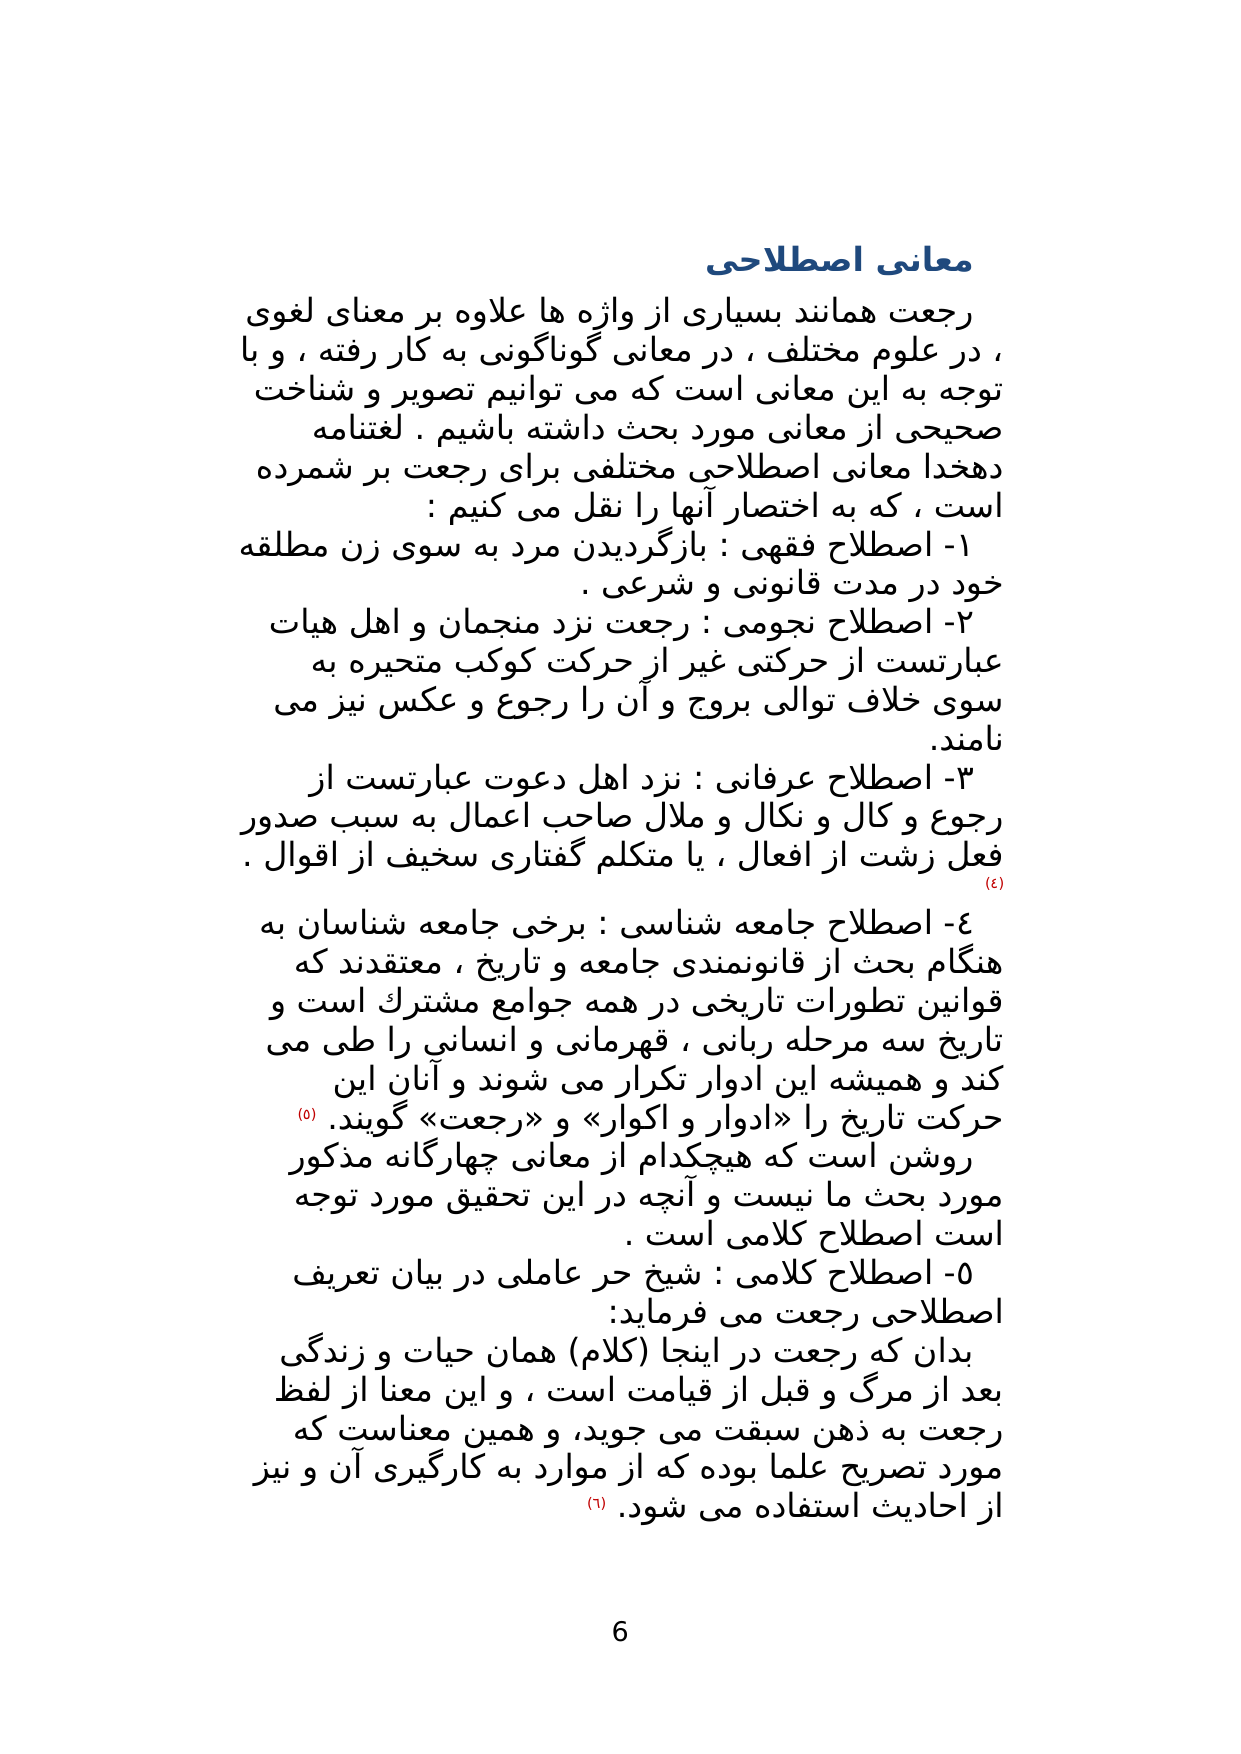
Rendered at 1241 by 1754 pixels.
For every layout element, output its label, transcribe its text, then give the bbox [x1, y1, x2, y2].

text ١- اصطلاح فقهى : بازگرديدن مرد به سوى زن مطلقه خود در مدت قانونى و شرعى . [236, 525, 1004, 603]
text ٤- اصطلاح جامعه شناسى : برخى جامعه شناسان به هنگام بحث از قانونمندى جامعه و تاريخ ، معتقدند كه قوانين تطورات تاريخى در همه جوامع مشترك است و تاريخ سه مرحله ربانى ، قهرمانى و انسانى را طى مى كند و هميشه اين ادوار تكرار مى شوند و آنان اين حركت تاريخ را «ادوار و اكوار» و «رجعت» گويند. (٥) [236, 904, 1004, 1137]
text بدان كه رجعت در اينجا (كلام) همان حيات و زندگى بعد از مرگ و قبل از قيامت است ، و اين معنا از لفظ رجعت به ذهن سبقت مى جويد، و همين معناست كه مورد تصريح علما بوده كه از موارد به كارگيرى آن و نيز از احاديث استفاده مى شود. (٦) [236, 1331, 1004, 1526]
text رجعت همانند بسيارى از واژه ها علاوه بر معناى لغوى ، در علوم مختلف ، در معانى گوناگونى به كار رفته ، و با توجه به اين معانى است كه مى توانيم تصوير و شناخت صحيحى از معانى مورد بحث داشته باشيم . لغتنامه دهخدا معانى اصطلاحى مختلفى براى رجعت بر شمرده است ، كه به اختصار آنها را نقل مى كنيم : [236, 292, 1004, 525]
text ٢- اصطلاح نجومى : رجعت نزد منجمان و اهل هيات عبارتست از حركتى غير از حركت كوكب متحيره به سوى خلاف توالى بروج و آن را رجوع و عكس نيز مى نامند. [236, 603, 1004, 758]
text روشن است كه هيچكدام از معانى چهارگانه مذكور مورد بحث ما نيست و آنچه در اين تحقيق مورد توجه است اصطلاح كلامى است . [236, 1137, 1004, 1253]
text ٣- اصطلاح عرفانى : نزد اهل دعوت عبارتست از رجوع و كال و نكال و ملال صاحب اعمال به سبب صدور فعل زشت از افعال ، يا متكلم گفتارى سخيف از اقوال . (٤) [236, 758, 1004, 904]
text ٥- اصطلاح كلامى : شيخ حر عاملى در بيان تعريف اصطلاحى رجعت مى فرمايد: [236, 1253, 1004, 1331]
subtitle معانى اصطلاحى [236, 241, 1004, 279]
